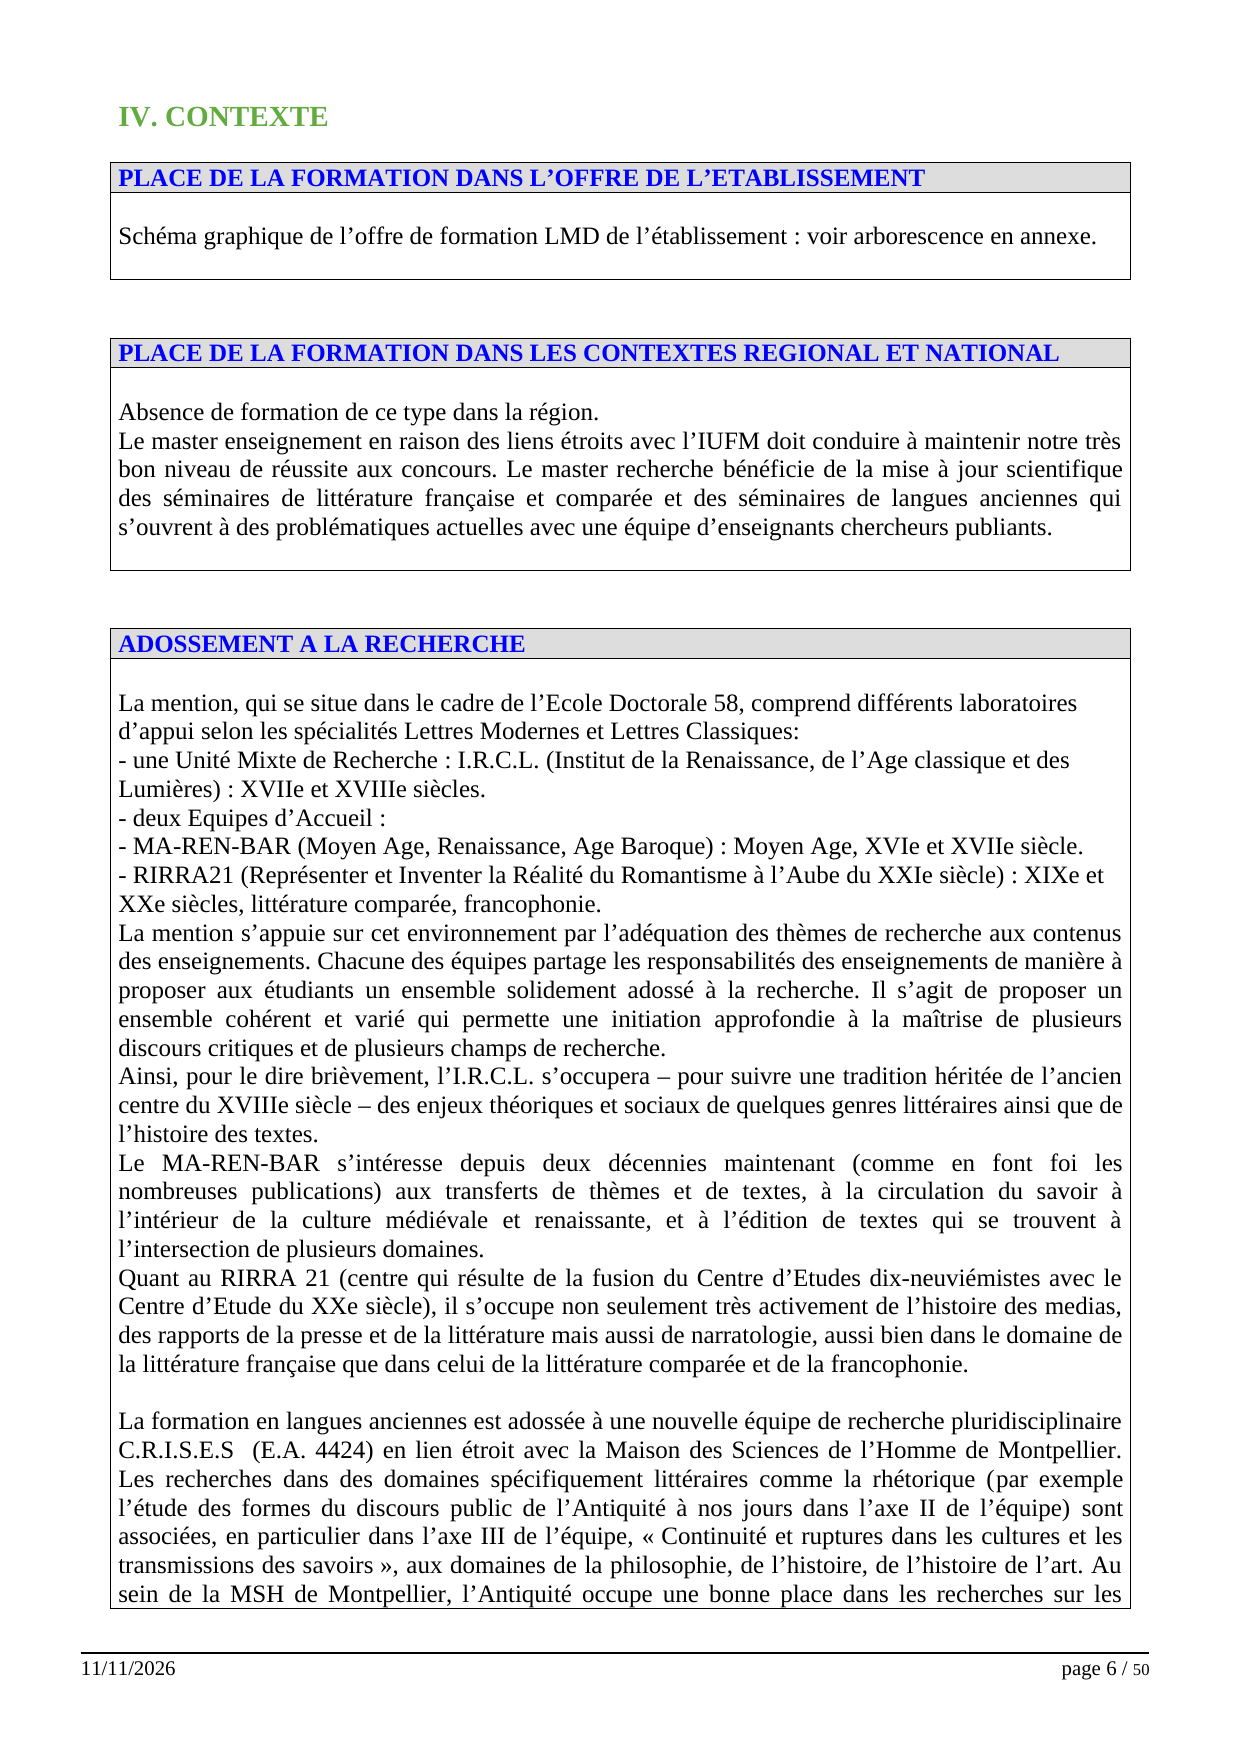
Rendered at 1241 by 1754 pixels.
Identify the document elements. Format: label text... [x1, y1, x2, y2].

table_cell Schéma graphique de l’offre de formation LMD de l’établissement : voir arborescence en annexe. [111, 193, 1130, 279]
table_header PLACE DE L’OFFRE DE L’ETABLISSEMENT [111, 163, 1130, 192]
table_header ADOSSEMENT A LA RECHERCHE [111, 629, 1130, 658]
text IV. CONTEXTE [118, 99, 1122, 133]
table_cell Absence de formation de ce type dans la région. Le master enseignement en raison des liens étroits avec l’IUFM doit conduire à maintenir notre très bon niveau de réussite aux concours. Le master recherche bénéficie de la mise à jour scientifique des séminaires de littérature française et comparée et des séminaires de langues anciennes qui s’ouvrent à des problématiques actuelles avec une équipe d’enseignants chercheurs publiants. [111, 368, 1130, 569]
table_header PLACE DE LA FORMATION DANS LES CONTEXTES REGIONAL ET NATIONAL [111, 339, 1130, 367]
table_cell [111, 659, 1130, 1608]
